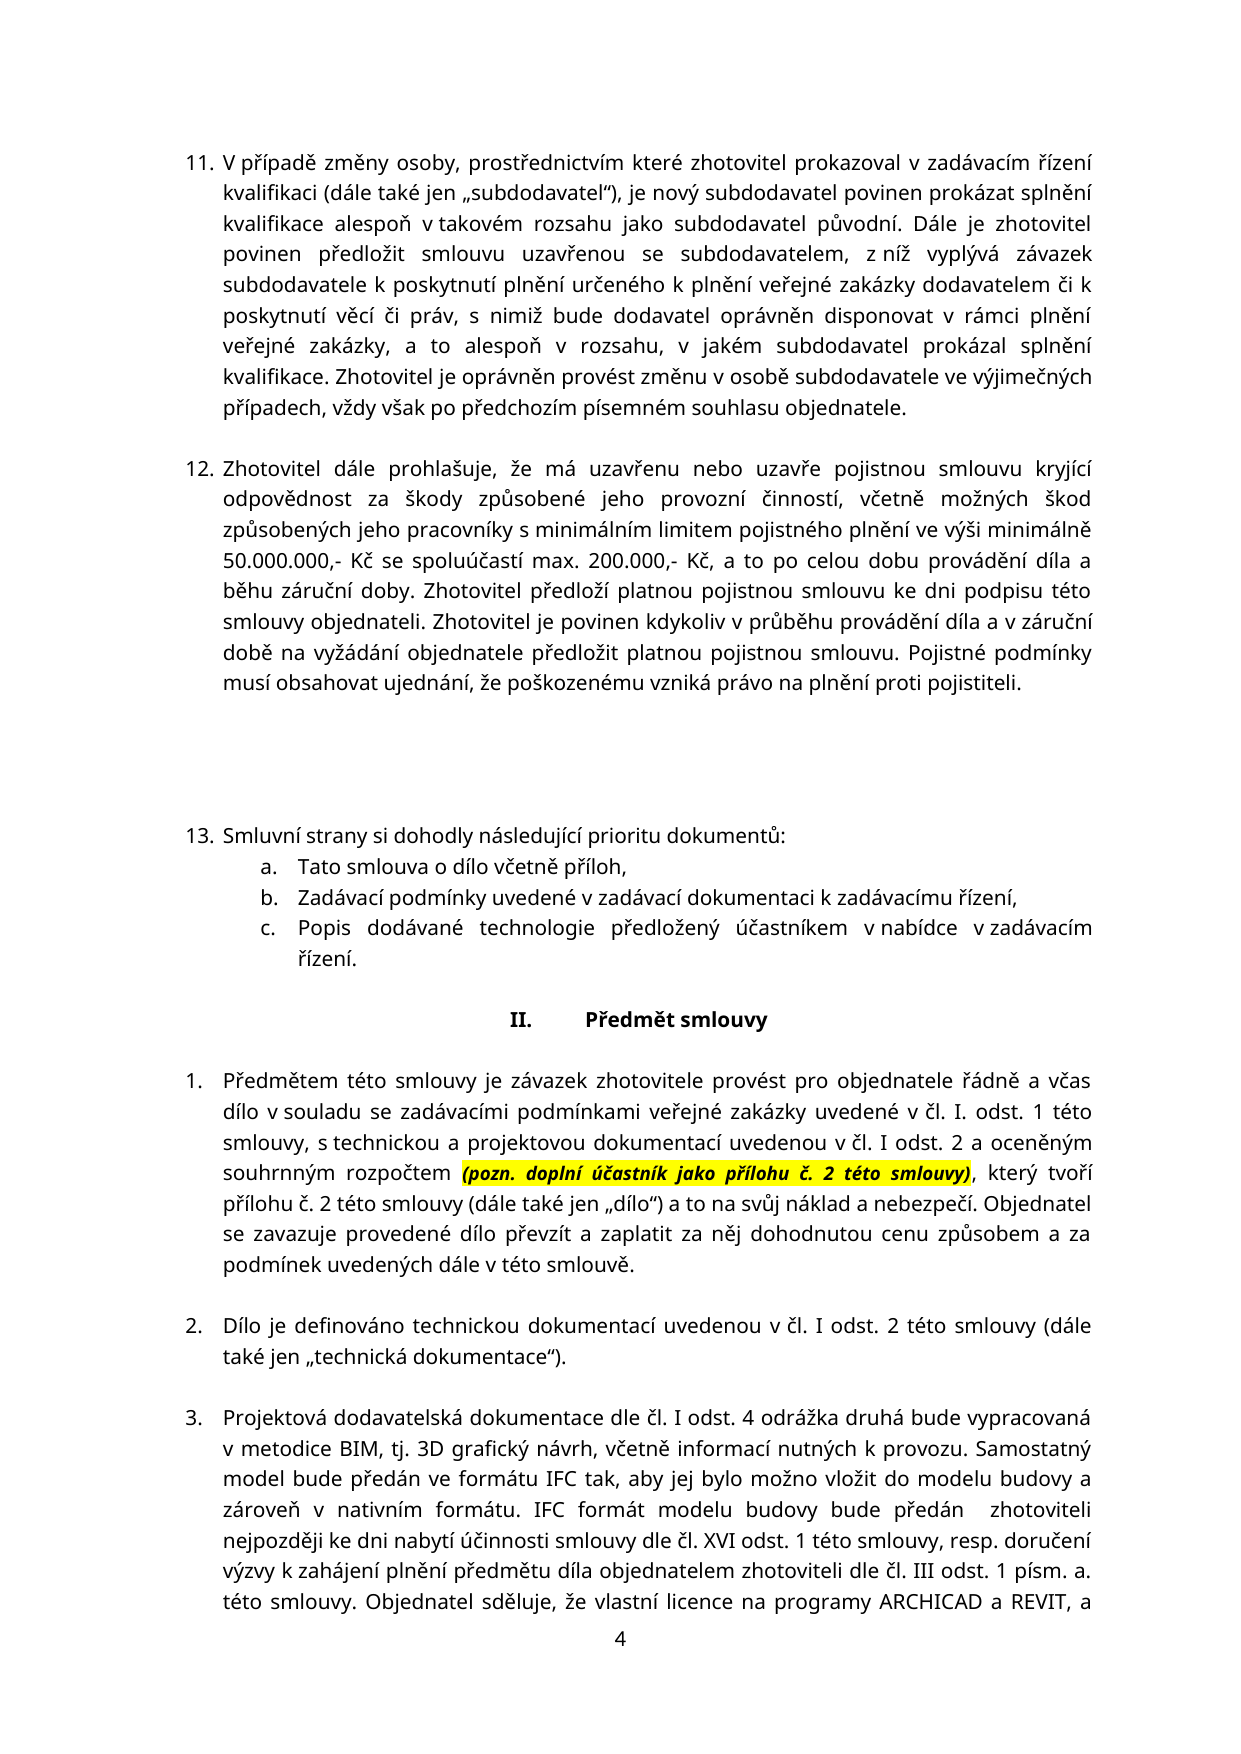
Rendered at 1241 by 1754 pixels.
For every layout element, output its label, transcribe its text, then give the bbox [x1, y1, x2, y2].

list V případě změny osoby, prostřednictvím které zhotovitel prokazoval v zadávacím řízení kvalifikaci (dále také jen „subdodavatel“), je nový subdodavatel povinen prokázat splnění kvalifikace alespoň v takovém rozsahu jako subdodavatel původní. Dále je zhotovitel povinen předložit smlouvu uzavřenou se subdodavatelem, z níž vyplývá závazek subdodavatele k poskytnutí plnění určeného k plnění veřejné zakázky dodavatelem či k poskytnutí věcí či práv, s nimiž bude dodavatel oprávněn disponovat v rámci plnění veřejné zakázky, a to alespoň v rozsahu, v jakém subdodavatel prokázal splnění kvalifikace. Zhotovitel je oprávněn provést změnu v osobě subdodavatele ve výjimečných případech, vždy však po předchozím písemném souhlasu objednatele. [185, 148, 1093, 421]
list Popis dodávané technologie předložený účastníkem v nabídce v zadávacím řízení. [260, 913, 1093, 972]
list Smluvní strany si dohodly následující prioritu dokumentů: [185, 821, 1093, 850]
list Zhotovitel dále prohlašuje, že má uzavřenu nebo uzavře pojistnou smlouvu kryjící odpovědnost za škody způsobené jeho provozní činností, včetně možných škod způsobených jeho pracovníky s minimálním limitem pojistného plnění ve výši minimálně 50.000.000,- Kč se spoluúčastí max. 200.000,- Kč, a to po celou dobu provádění díla a běhu záruční doby. Zhotovitel předloží platnou pojistnou smlouvu ke dni podpisu této smlouvy objednateli. Zhotovitel je povinen kdykoliv v průběhu provádění díla a v záruční době na vyžádání objednatele předložit platnou pojistnou smlouvu. Pojistné podmínky musí obsahovat ujednání, že poškozenému vzniká právo na plnění proti pojistiteli. [185, 454, 1093, 697]
list Dílo je definováno technickou dokumentací uvedenou v čl. I odst. 2 této smlouvy (dále také jen „technická dokumentace“). [185, 1311, 1093, 1370]
list Zadávací podmínky uvedené v zadávací dokumentaci k zadávacímu řízení, [260, 883, 1093, 911]
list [185, 1403, 1093, 1615]
list Tato smlouva o dílo včetně příloh, [260, 852, 1093, 880]
list Předmětem této smlouvy je závazek zhotovitele provést pro objednatele řádně a včas dílo v souladu se zadávacími podmínkami veřejné zakázky uvedené v čl. I. odst. 1 této smlouvy, s technickou a projektovou dokumentací uvedenou v čl. I odst. 2 a oceněným souhrnným rozpočtem (pozn. doplní účastník jako přílohu č. 2 této smlouvy), který tvoří přílohu č. 2 této smlouvy (dále také jen „dílo“) a to na svůj náklad a nebezpečí. Objednatel se zavazuje provedené dílo převzít a zaplatit za něj dohodnutou cenu způsobem a za podmínek uvedených dále v této smlouvě. [185, 1066, 1093, 1278]
list Předmět smlouvy [185, 1005, 1093, 1033]
